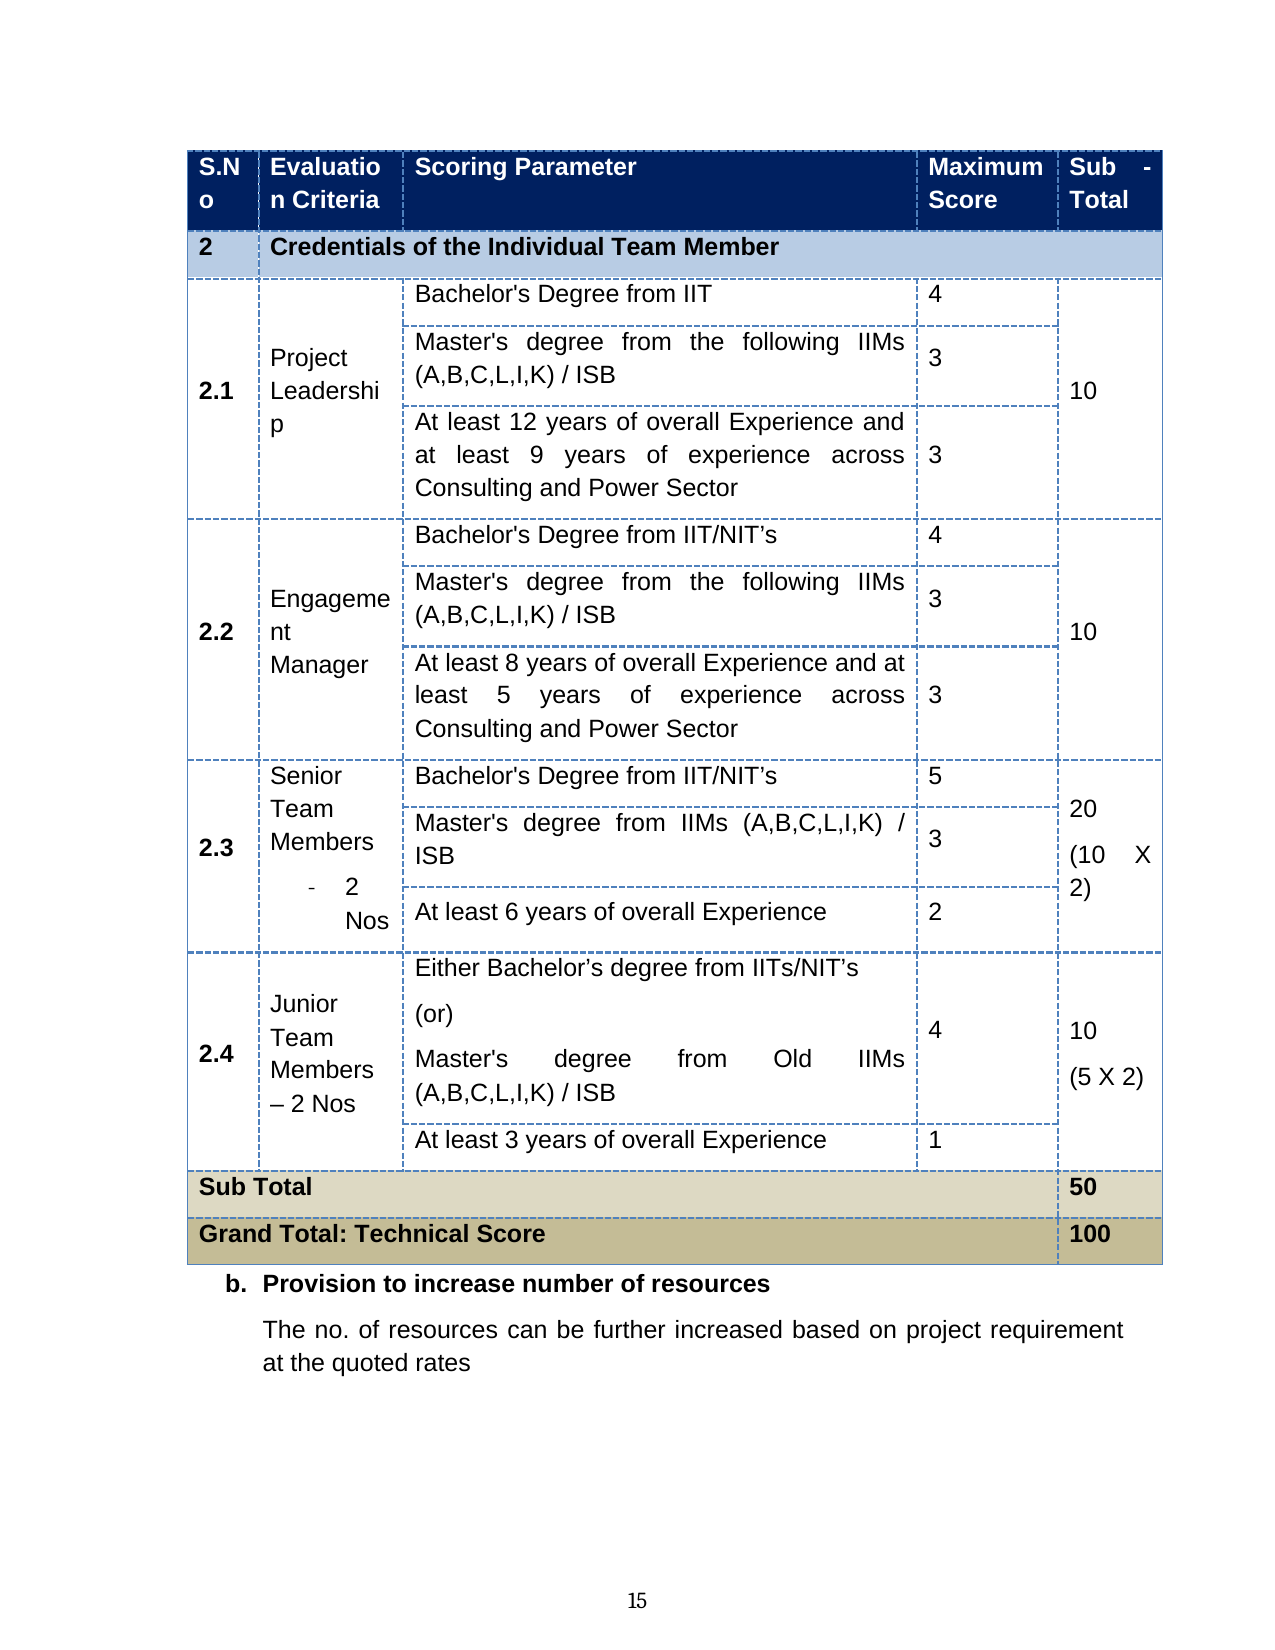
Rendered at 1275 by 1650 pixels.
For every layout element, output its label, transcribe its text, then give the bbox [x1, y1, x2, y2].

subtitle Provision to increase number of resources [225, 1269, 1125, 1298]
table_cell Master's degree from the following IIMs (A,B,C,L,I,K) / ISB [403, 565, 917, 645]
table_cell 4 [917, 951, 1058, 1123]
table_header S.No [188, 150, 258, 230]
table_cell 10 [1058, 278, 1162, 518]
table_header Scoring Parameter [403, 150, 917, 230]
table_cell Master's degree from the following IIMs (A,B,C,L,I,K) / ISB [403, 325, 917, 405]
table_cell 2.1 [188, 278, 258, 518]
table_cell Engagement Manager [259, 518, 403, 759]
table_cell 20 (10 X 2) [1058, 759, 1162, 951]
table_cell 10 (5 X 2) [1058, 951, 1162, 1170]
table_cell 3 [917, 645, 1058, 759]
table_cell 5 [917, 759, 1058, 806]
table_cell At least 12 years of overall Experience and at least 9 years of experience across Consulting and Power Sector [403, 405, 917, 518]
table_cell Bachelor's Degree from IIT [403, 278, 917, 324]
table_cell 2 [188, 230, 258, 277]
table_cell 2.3 [188, 759, 258, 951]
table_header Sub - Total [1058, 150, 1162, 230]
table_cell 1 [917, 1123, 1058, 1170]
table_cell Project Leadership [259, 278, 403, 518]
table_cell Senior Team Members 2 Nos [259, 759, 403, 951]
table_cell Junior Team Members – 2 Nos [259, 951, 403, 1170]
table_cell 2 [917, 886, 1058, 951]
table_cell At least 6 years of overall Experience [403, 886, 917, 951]
table_cell 2.2 [188, 518, 258, 759]
table_cell 10 [1058, 518, 1162, 759]
table_cell 50 [1058, 1170, 1162, 1217]
table_cell Bachelor's Degree from IIT/NIT’s [403, 759, 917, 806]
text The no. of resources can be further increased based on project requirement at the quoted rates [262, 1315, 1125, 1377]
table_cell 3 [917, 325, 1058, 405]
table_cell 2.4 [188, 951, 258, 1170]
table_cell Master's degree from IIMs (A,B,C,L,I,K) / ISB [403, 806, 917, 886]
table_cell Credentials of the Individual Team Member [259, 230, 1162, 277]
table_cell At least 8 years of overall Experience and at least 5 years of experience across Consulting and Power Sector [403, 645, 917, 759]
table_cell Either Bachelor’s degree from IITs/NIT’s (or) Master's degree from Old IIMs (A,B,C,L,I,K) / ISB [403, 951, 917, 1123]
table_cell At least 3 years of overall Experience [403, 1123, 917, 1170]
table_header Evaluation Criteria [259, 150, 403, 230]
table_cell 3 [917, 806, 1058, 886]
table_header Maximum Score [917, 150, 1058, 230]
table_cell 4 [917, 278, 1058, 324]
table_cell 4 [917, 518, 1058, 565]
table_cell Sub Total [188, 1170, 1058, 1217]
table_cell Grand Total: Technical Score [188, 1217, 1058, 1264]
table_cell 100 [1058, 1217, 1162, 1264]
table_cell Bachelor's Degree from IIT/NIT’s [403, 518, 917, 565]
table_cell 3 [917, 565, 1058, 645]
table_cell 3 [917, 405, 1058, 518]
